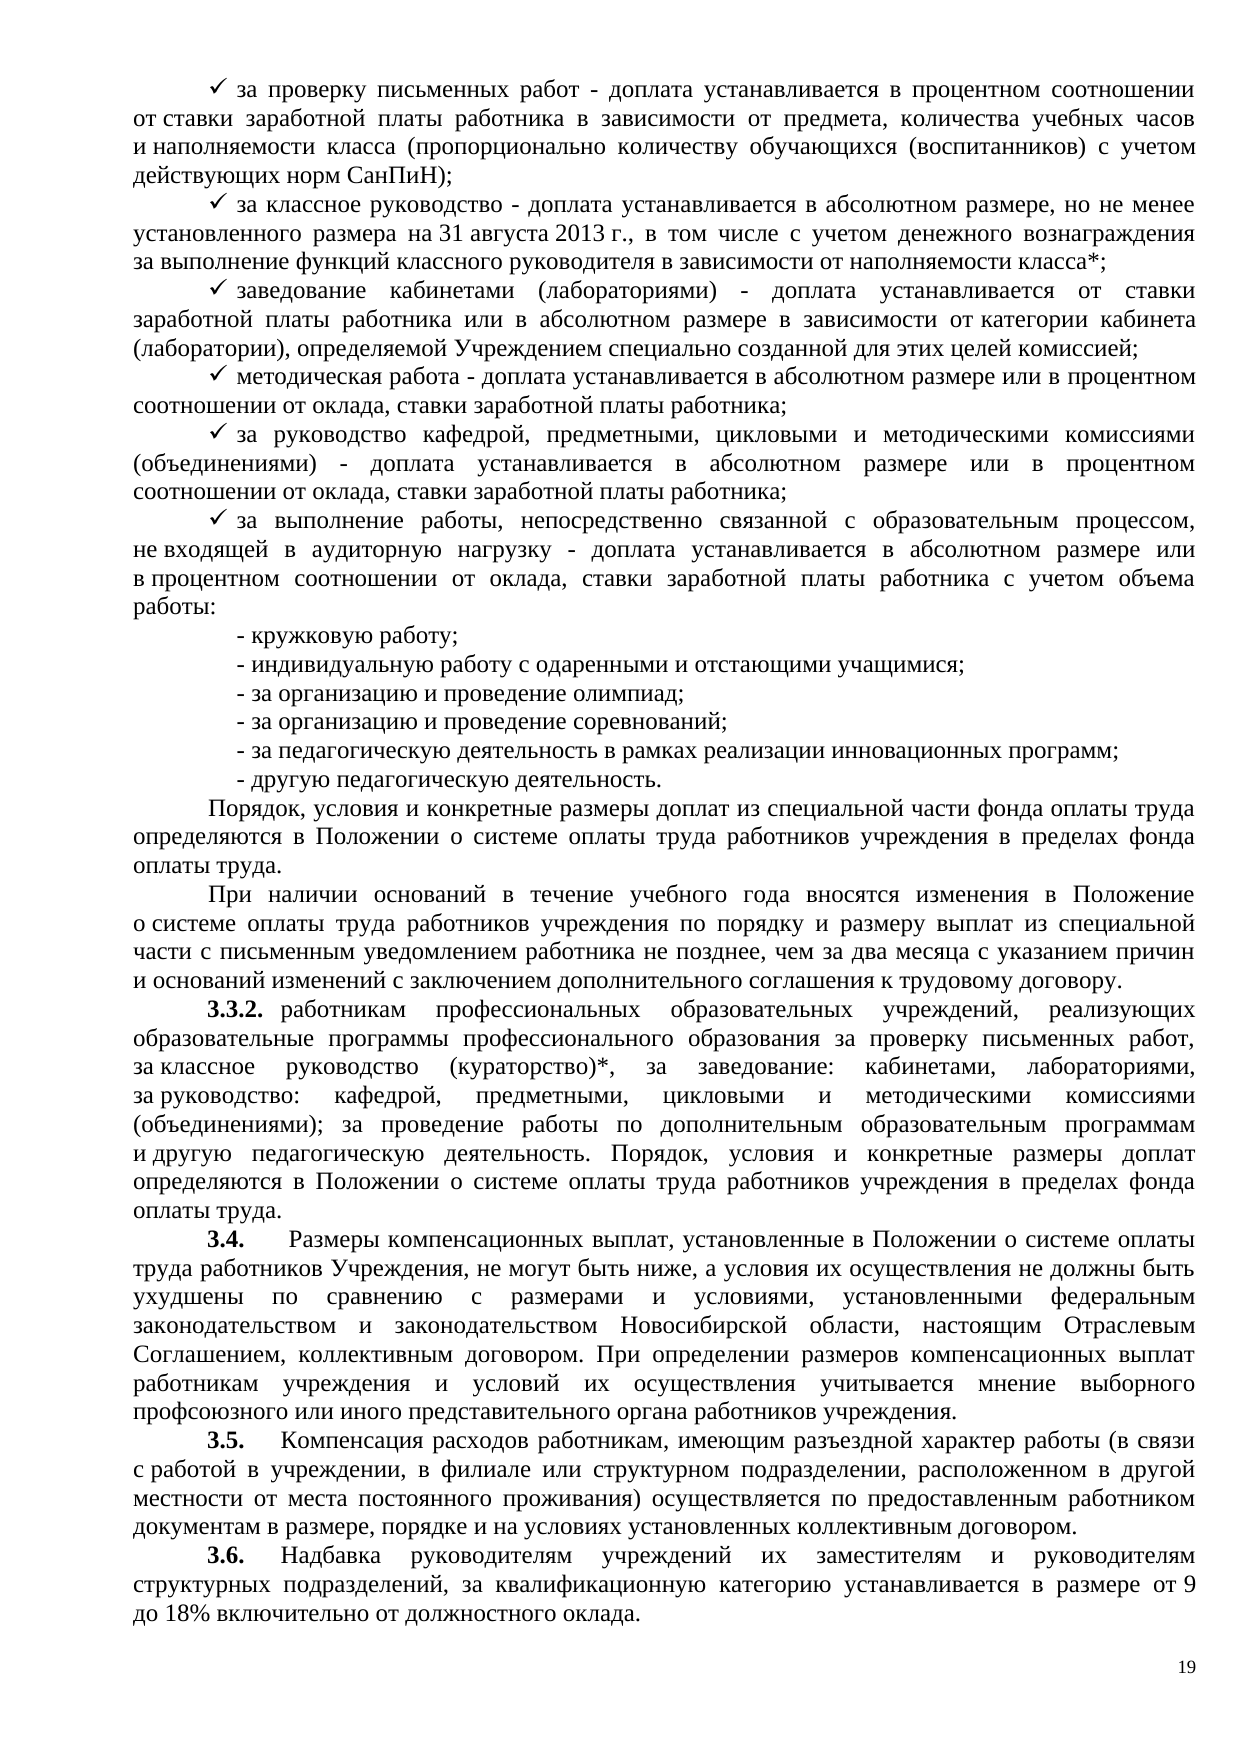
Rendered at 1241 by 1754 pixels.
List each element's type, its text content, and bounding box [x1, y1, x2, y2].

text Порядок, условия и конкретные размеры доплат из специальной части фонда оплаты труда определяются в Положении о системе оплаты труда работников учреждения в пределах фонда оплаты труда. [133, 793, 1196, 879]
text - за педагогическую деятельность в рамках реализации инновационных программ; [192, 735, 1196, 764]
list за руководство кафедрой, предметными, цикловыми и методическими комиссиями (объединениями) - доплата устанавливается в абсолютном размере или в процентном соотношении от оклада, ставки заработной платы работника; [133, 419, 1196, 505]
list за выполнение работы, непосредственно связанной с образовательным процессом, не входящей в аудиторную нагрузку - доплата устанавливается в абсолютном размере или в процентном соотношении от оклада, ставки заработной платы работника с учетом объема работы: [133, 505, 1196, 620]
text - кружковую работу; [192, 620, 1196, 649]
list за классное руководство - доплата устанавливается в абсолютном размере, но не менее установленного размера на 31 августа 2013 г., в том числе с учетом денежного вознаграждения за выполнение функций классного руководителя в зависимости от наполняемости класса*; [133, 189, 1196, 275]
text При наличии оснований в течение учебного года вносятся изменения в Положение о системе оплаты труда работников учреждения по порядку и размеру выплат из специальной части с письменным уведомлением работника не позднее, чем за два месяца с указанием причин и оснований изменений с заключением дополнительного соглашения к трудовому договору. [133, 879, 1196, 994]
list за проверку письменных работ - доплата устанавливается в процентном соотношении от ставки заработной платы работника в зависимости от предмета, количества учебных часов и наполняемости класса (пропорционально количеству обучающихся (воспитанников) с учетом действующих норм СанПиН); [133, 74, 1196, 189]
list методическая работа - доплата устанавливается в абсолютном размере или в процентном соотношении от оклада, ставки заработной платы работника; [133, 361, 1196, 419]
list работникам профессиональных образовательных учреждений, реализующих образовательные программы профессионального образования за проверку письменных работ, за классное руководство (кураторство)*, за заведование: кабинетами, лабораториями, за руководство: кафедрой, предметными, цикловыми и методическими комиссиями (объединениями); за проведение работы по дополнительным образовательным программам и другую педагогическую деятельность. Порядок, условия и конкретные размеры доплат определяются в Положении о системе оплаты труда работников учреждения в пределах фонда оплаты труда. [133, 994, 1196, 1224]
list Надбавка руководителям учреждений их заместителям и руководителям структурных подразделений, за квалификационную категорию устанавливается в размере от 9 до 18% включительно от должностного оклада. [133, 1540, 1196, 1626]
text - за организацию и проведение олимпиад; [192, 678, 1196, 706]
text - другую педагогическую деятельность. [192, 764, 1196, 793]
list заведование кабинетами (лабораториями) - доплата устанавливается от ставки заработной платы работника или в абсолютном размере в зависимости от категории кабинета (лаборатории), определяемой Учреждением специально созданной для этих целей комиссией; [133, 275, 1196, 361]
list Компенсация расходов работникам, имеющим разъездной характер работы (в связи с работой в учреждении, в филиале или структурном подразделении, расположенном в другой местности от места постоянного проживания) осуществляется по предоставленным работником документам в размере, порядке и на условиях установленных коллективным договором. [133, 1425, 1196, 1540]
text - за организацию и проведение соревнований; [192, 706, 1196, 735]
list Размеры компенсационных выплат, установленные в Положении о системе оплаты труда работников Учреждения, не могут быть ниже, а условия их осуществления не должны быть ухудшены по сравнению с размерами и условиями, установленными федеральным законодательством и законодательством Новосибирской области, настоящим Отраслевым Соглашением, коллективным договором. При определении размеров компенсационных выплат работникам учреждения и условий их осуществления учитывается мнение выборного профсоюзного или иного представительного органа работников учреждения. [133, 1224, 1196, 1425]
text - индивидуальную работу с одаренными и отстающими учащимися; [192, 649, 1196, 678]
